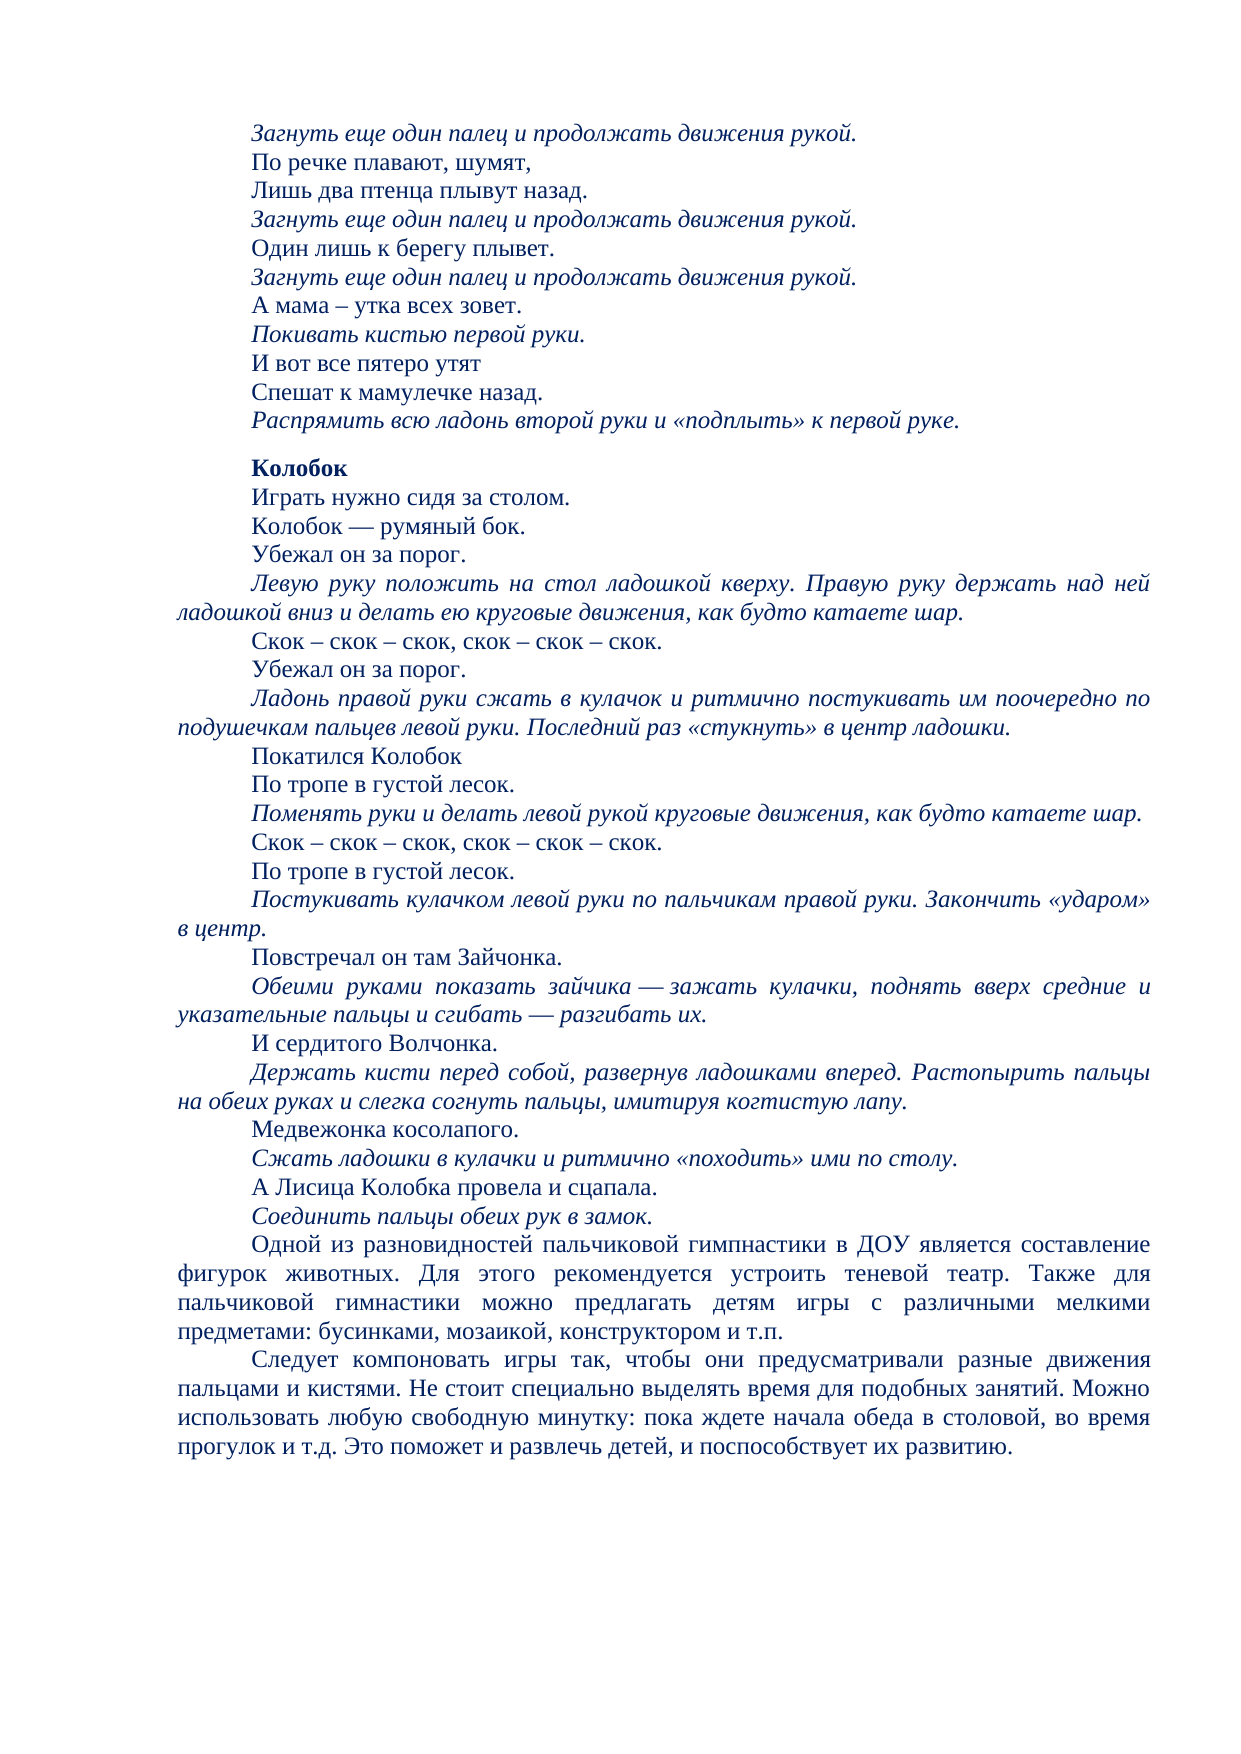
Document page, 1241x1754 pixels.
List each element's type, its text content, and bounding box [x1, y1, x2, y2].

text Скок – скок – скок, скок – скок – скок. [177, 827, 1152, 856]
text Загнуть еще один палец и продолжать движения рукой. [177, 118, 1152, 147]
text По тропе в густой лесок. [177, 856, 1152, 884]
text Ладонь правой руки сжать в кулачок и ритмично постукивать им поочередно по подушечкам пальцев левой руки. Последний раз «стукнуть» в центр ладошки. [177, 683, 1152, 741]
text А Лисица Колобка провела и сцапала. [177, 1172, 1152, 1201]
text Загнуть еще один палец и продолжать движения рукой. [177, 262, 1152, 291]
text Убежал он за порог. [177, 654, 1152, 683]
text По речке плавают, шумят, [177, 147, 1152, 176]
text Покатился Колобок [177, 741, 1152, 769]
text Загнуть еще один палец и продолжать движения рукой. [177, 204, 1152, 233]
text Повстречал он там Зайчонка. [177, 942, 1152, 971]
text Лишь два птенца плывут назад. [177, 176, 1152, 204]
text Следует компоновать игры так, чтобы они предусматривали разные движения пальцами и кистями. Не стоит специально выделять время для подобных занятий. Можно использовать любую свободную минутку: пока ждете начала обеда в столовой, во время прогулок и т.д. Это поможет и развлечь детей, и поспособствует их развитию. [177, 1344, 1152, 1459]
text Поменять руки и делать левой рукой круговые движения, как будто катаете шар. [177, 798, 1152, 827]
text Сжать ладошки в кулачки и ритмично «походить» ими по столу. [177, 1143, 1152, 1172]
text Спешат к мамулечке назад. [177, 377, 1152, 406]
text Левую руку положить на стол ладошкой кверху. Правую руку держать над ней ладошкой вниз и делать ею круговые движения, как будто катаете шар. [177, 568, 1152, 626]
text Распрямить всю ладонь второй руки и «подплыть» к первой руке. [177, 406, 1152, 434]
text Медвежонка косолапого. [177, 1114, 1152, 1143]
text Колобок — румяный бок. [177, 511, 1152, 539]
text И вот все пятеро утят [177, 348, 1152, 377]
text Одной из разновидностей пальчиковой гимпнастики в ДОУ является составление фигурок животных. Для этого рекомендуется устроить теневой театр. Также для пальчиковой гимнастики можно предлагать детям игры с различными мелкими предметами: бусинками, мозаикой, конструктором и т.п. [177, 1229, 1152, 1344]
text Держать кисти перед собой, развернув ладошками вперед. Растопырить пальцы на обеих руках и слегка согнуть пальцы, имитируя когтистую лапу. [177, 1057, 1152, 1114]
text Колобок [177, 434, 1152, 482]
text Обеими руками показать зайчика — зажать кулачки, поднять вверх средние и указательные пальцы и сгибать — разгибать их. [177, 971, 1152, 1028]
text Постукивать кулачком левой руки по пальчикам правой руки. Закончить «ударом» в центр. [177, 884, 1152, 942]
text Покивать кистью первой руки. [177, 319, 1152, 348]
text Играть нужно сидя за столом. [177, 482, 1152, 511]
text Скок – скок – скок, скок – скок – скок. [177, 626, 1152, 654]
text Соединить пальцы обеих рук в замок. [177, 1201, 1152, 1229]
text Один лишь к берегу плывет. [177, 233, 1152, 262]
text По тропе в густой лесок. [177, 769, 1152, 798]
text А мама – утка всех зовет. [177, 291, 1152, 319]
text Убежал он за порог. [177, 539, 1152, 568]
text И сердитого Волчонка. [177, 1028, 1152, 1057]
